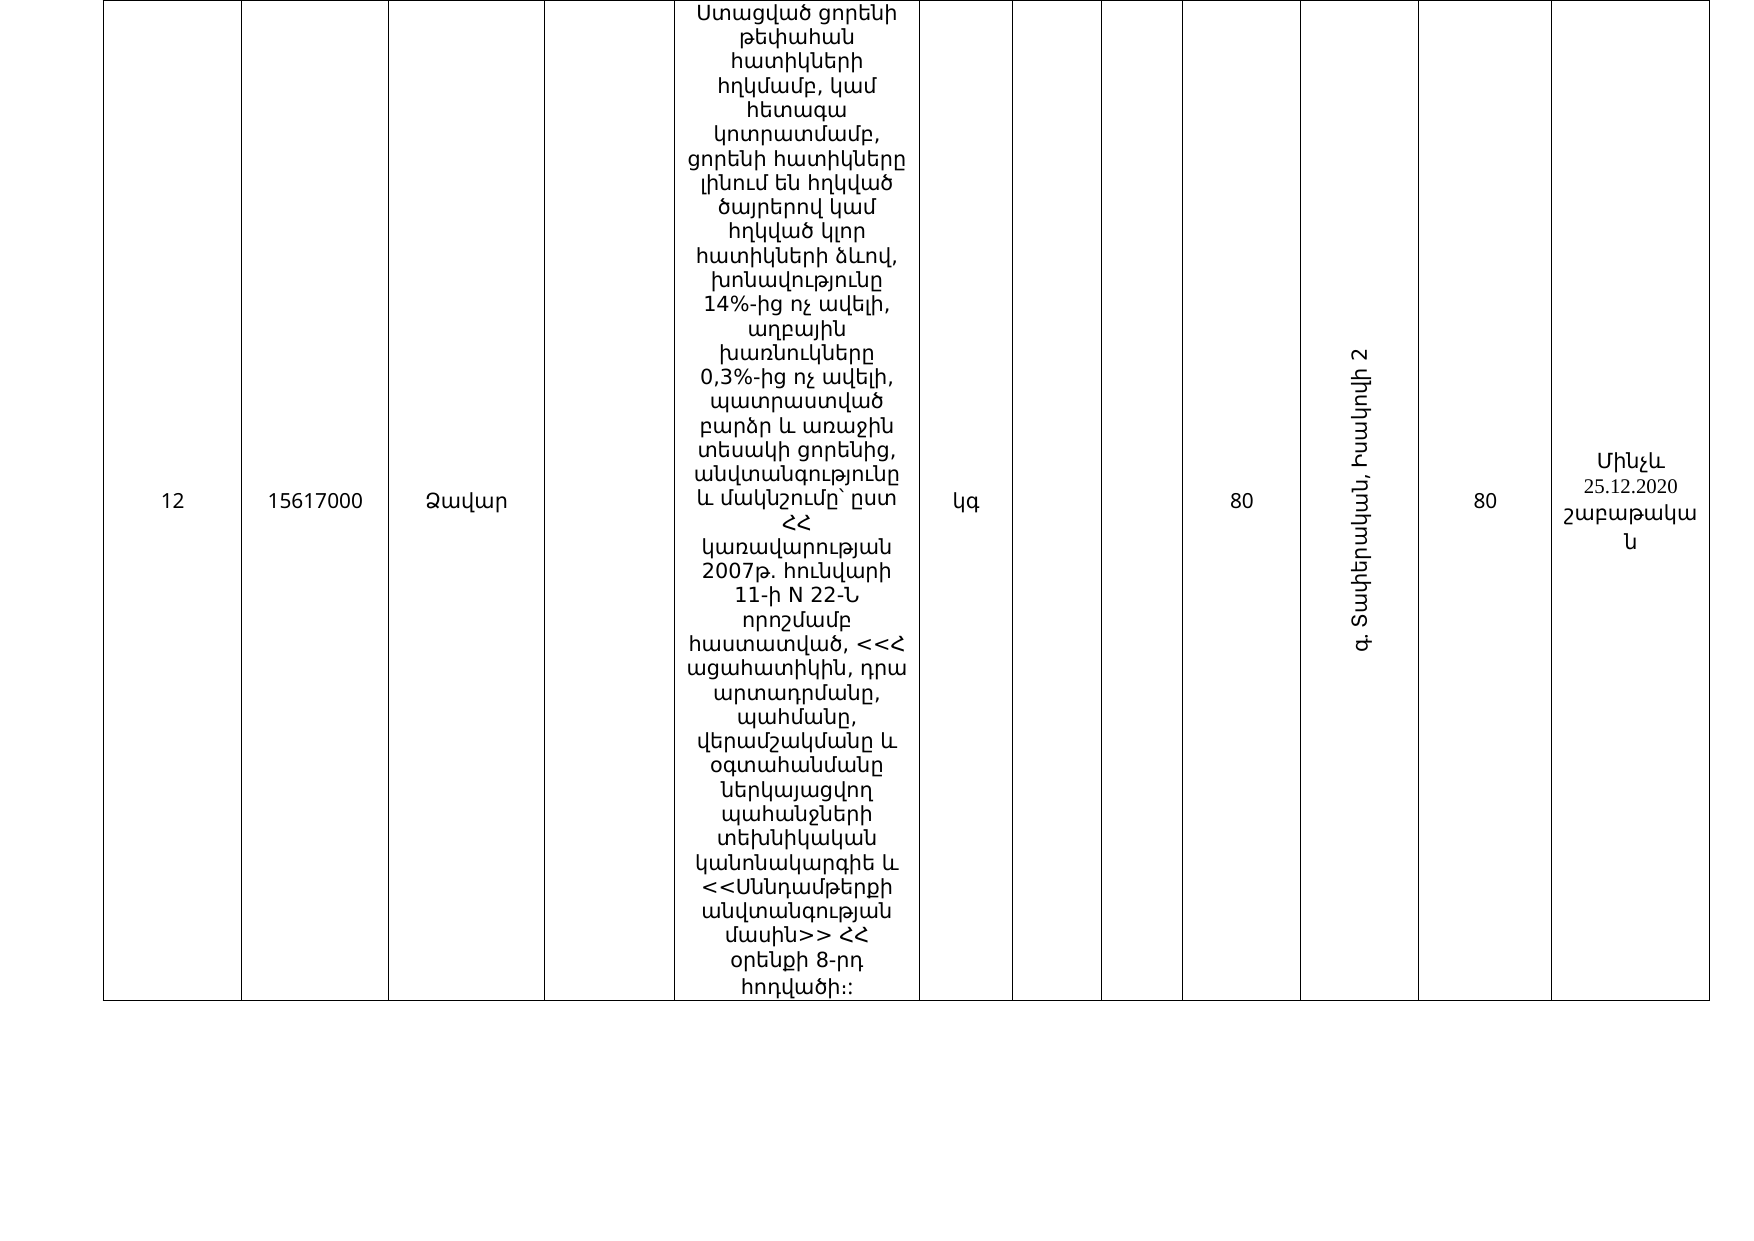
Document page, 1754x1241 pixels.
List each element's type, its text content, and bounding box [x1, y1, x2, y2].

table_cell 80 [1183, 1, 1300, 1000]
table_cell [1301, 1, 1418, 1000]
table_cell [1102, 1, 1182, 1000]
table_cell կգ [920, 1, 1012, 1000]
table_cell Ստացված ցորենի թեփահան հատիկների հղկմամբ, կամ հետագա կոտրատմամբ, ցորենի հատիկները լինում են հղկված ծայրերով կամ հղկված կլոր հատիկների ձևով, խոնավությունը 14%-ից ոչ ավելի, աղբային խառնուկները 0,3%-ից ոչ ավելի, պատրաստված բարձր և առաջին տեսակի ցորենից, անվտանգությունը և մակնշումը՝ ըստ ՀՀ կառավարության 2007թ. հունվարի 11-ի N 22-Ն որոշմամբ հաստատված‚ <<Հացահատիկին, դրա արտադրմանը, պահմանը, վերամշակմանը և օգտահանմանը ներկայացվող պահանջների տեխնիկական կանոնակարգիե և <<Սննդամթերքի անվտանգության մասին>> ՀՀ օրենքի 8-րդ հոդվածի։: [675, 1, 919, 1000]
table_cell 12 [104, 1, 241, 1000]
table_cell 15617000 [242, 1, 388, 1000]
table_cell Ձավար [389, 1, 544, 1000]
table_cell [545, 1, 674, 1000]
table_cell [1552, 1, 1709, 1000]
table_cell 80 [1419, 1, 1551, 1000]
table_cell [1013, 1, 1101, 1000]
